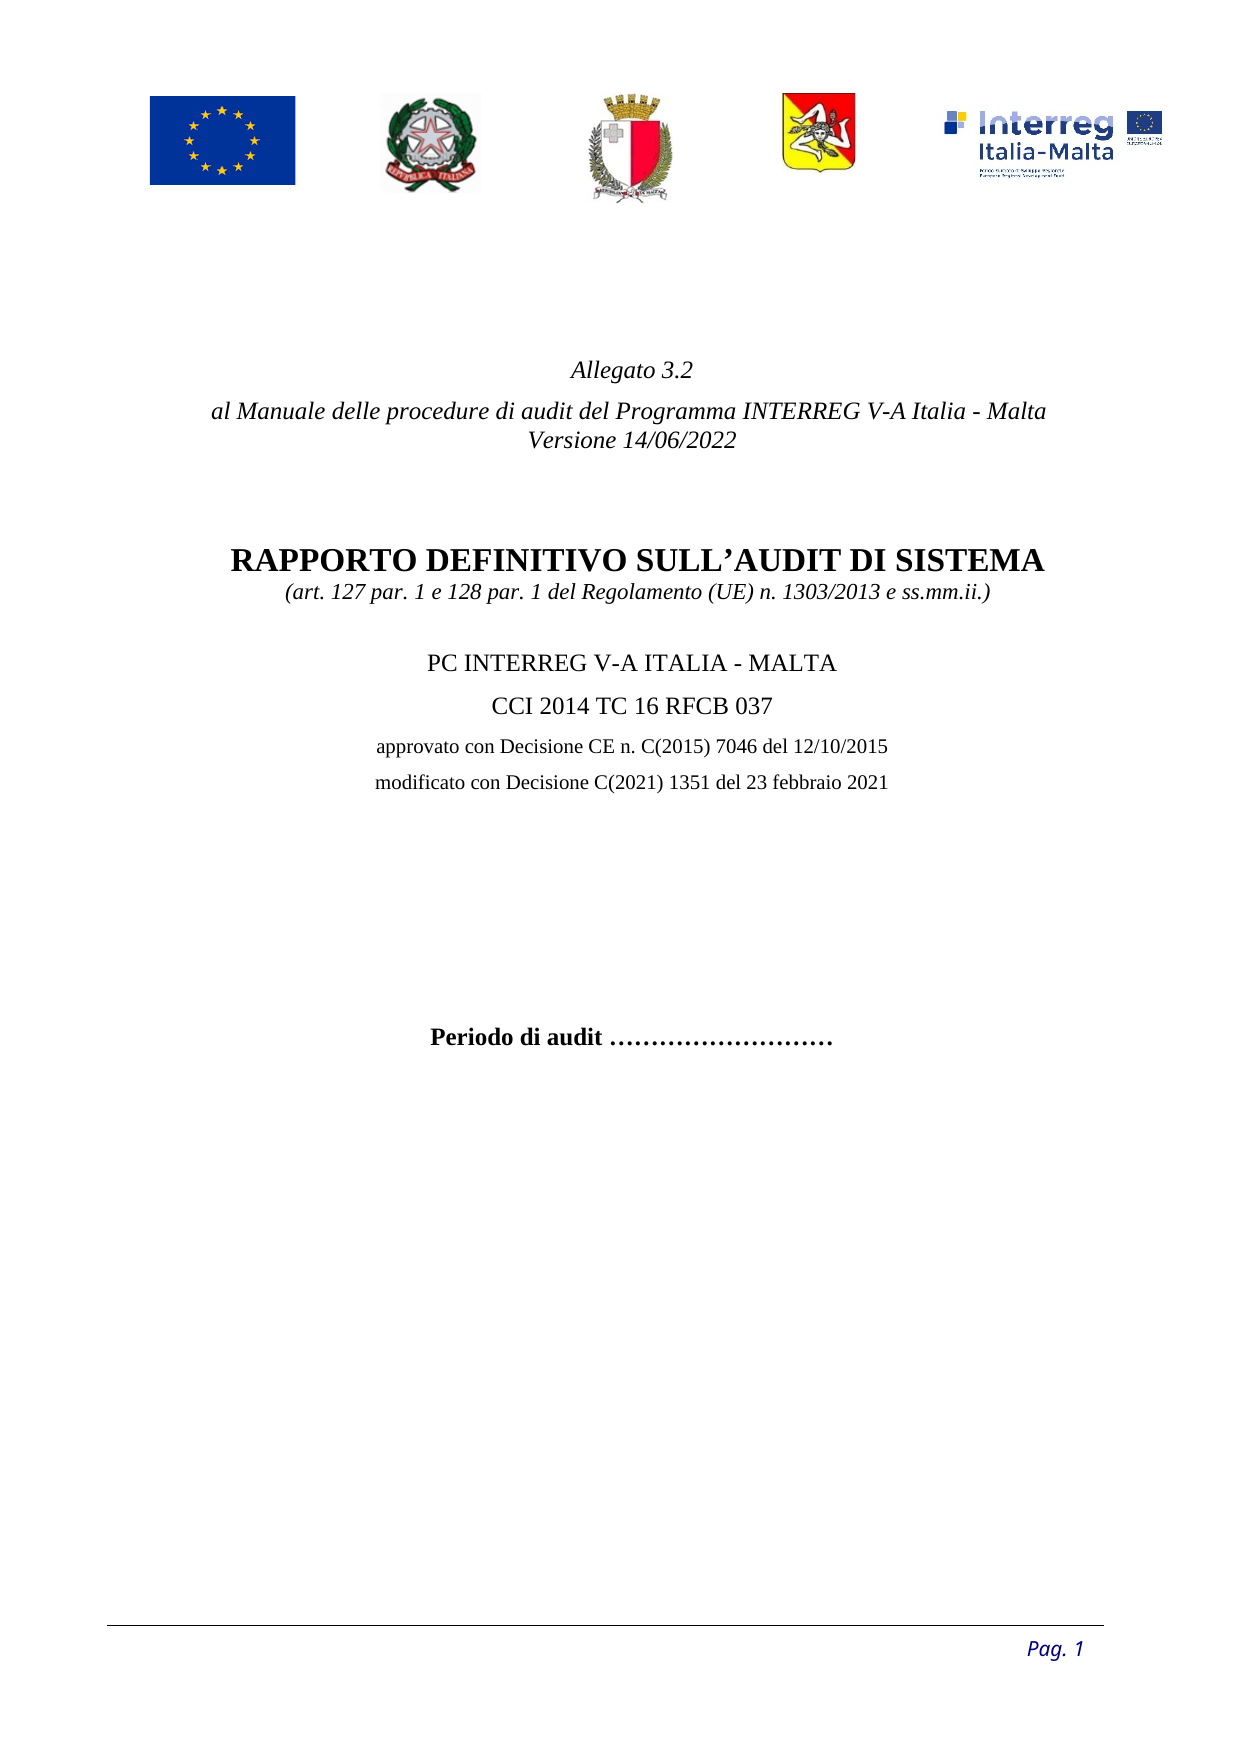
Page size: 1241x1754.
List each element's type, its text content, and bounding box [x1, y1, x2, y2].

text Periodo di audit ……………………… [118, 1022, 1146, 1050]
picture [587, 93, 674, 204]
picture [782, 93, 856, 173]
text PC INTERREG V-A ITALIA - MALTA [118, 648, 1146, 676]
text RAPPORTO DEFINITIVO SULL’AUDIT DI SISTEMA [118, 540, 1157, 578]
text modificato con Decisione C(2021) 1351 del 23 febbraio 2021 [118, 770, 1146, 794]
text (art. 127 par. 1 e 128 par. 1 del Regolamento (UE) n. 1303/2013 e ss.mm.ii.) [118, 578, 1157, 604]
picture [926, 93, 1180, 195]
text al Manuale delle procedure di audit del Programma INTERREG V-A Italia - Malta Versione 14/06/2022 [118, 396, 1146, 453]
picture [380, 93, 482, 193]
text Allegato 3.2 [118, 355, 1146, 383]
text approvato con Decisione CE n. C(2015) 7046 del 12/10/2015 [118, 734, 1146, 758]
picture [149, 96, 296, 185]
text CCI 2014 TC 16 RFCB 037 [118, 691, 1146, 719]
